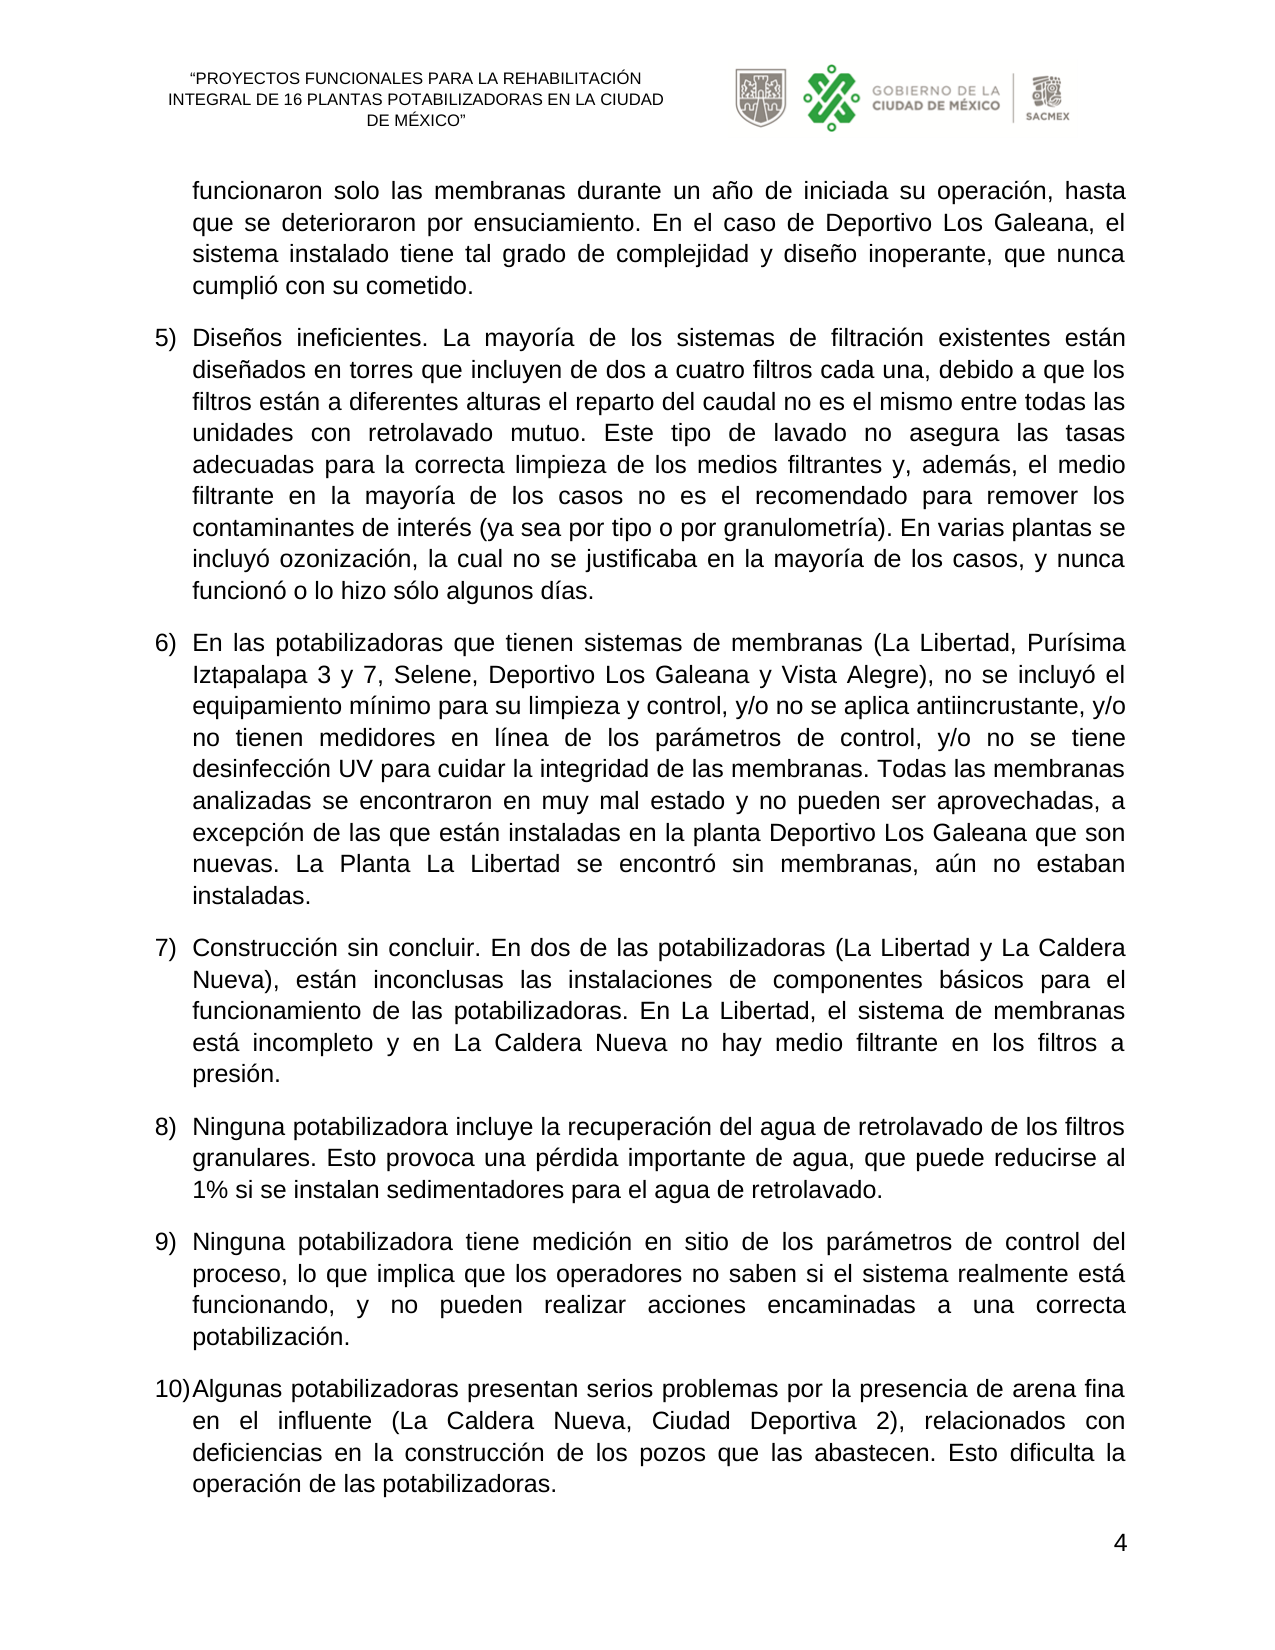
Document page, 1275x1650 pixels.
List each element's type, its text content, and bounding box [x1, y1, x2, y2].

list Ninguna potabilizadora incluye la recuperación del agua de retrolavado de los filtros granulares. Esto provoca una pérdida importante de agua, que puede reducirse al 1% si se instalan sedimentadores para el agua de retrolavado. [154, 1112, 1127, 1204]
list Ninguna potabilizadora tiene medición en sitio de los parámetros de control del proceso, lo que implica que los operadores no saben si el sistema realmente está funcionando, y no pueden realizar acciones encaminadas a una correcta potabilización. [154, 1227, 1127, 1351]
picture [727, 59, 1079, 139]
list En las potabilizadoras que tienen sistemas de membranas (La Libertad, Purísima Iztapalapa 3 y 7, Selene, Deportivo Los Galeana y Vista Alegre), no se incluyó el equipamiento mínimo para su limpieza y control, y/o no se aplica antiincrustante, y/o no tienen medidores en línea de los parámetros de control, y/o no se tiene desinfección UV para cuidar la integridad de las membranas. Todas las membranas analizadas se encontraron en muy mal estado y no pueden ser aprovechadas, a excepción de las que están instaladas en la planta Deportivo Los Galeana que son nuevas. La Planta La Libertad se encontró sin membranas, aún no estaban instaladas. [154, 628, 1127, 909]
list Diseños ineficientes. La mayoría de los sistemas de filtración existentes están diseñados en torres que incluyen de dos a cuatro filtros cada una, debido a que los filtros están a diferentes alturas el reparto del caudal no es el mismo entre todas las unidades con retrolavado mutuo. Este tipo de lavado no asegura las tasas adecuadas para la correcta limpieza de los medios filtrantes y, además, el medio filtrante en la mayoría de los casos no es el recomendado para remover los contaminantes de interés (ya sea por tipo o por granulometría). En varias plantas se incluyó ozonización, la cual no se justificaba en la mayoría de los casos, y nunca funcionó o lo hizo sólo algunos días. [154, 323, 1127, 604]
list Algunas potabilizadoras presentan serios problemas por la presencia de arena fina en el influente (La Caldera Nueva, Ciudad Deportiva 2), relacionados con deficiencias en la construcción de los pozos que las abastecen. Esto dificulta la operación de las potabilizadoras. [154, 1374, 1127, 1498]
list Construcción sin concluir. En dos de las potabilizadoras (La Libertad y La Caldera Nueva), están inconclusas las instalaciones de componentes básicos para el funcionamiento de las potabilizadoras. En La Libertad, el sistema de membranas está incompleto y en La Caldera Nueva no hay medio filtrante en los filtros a presión. [154, 933, 1127, 1088]
